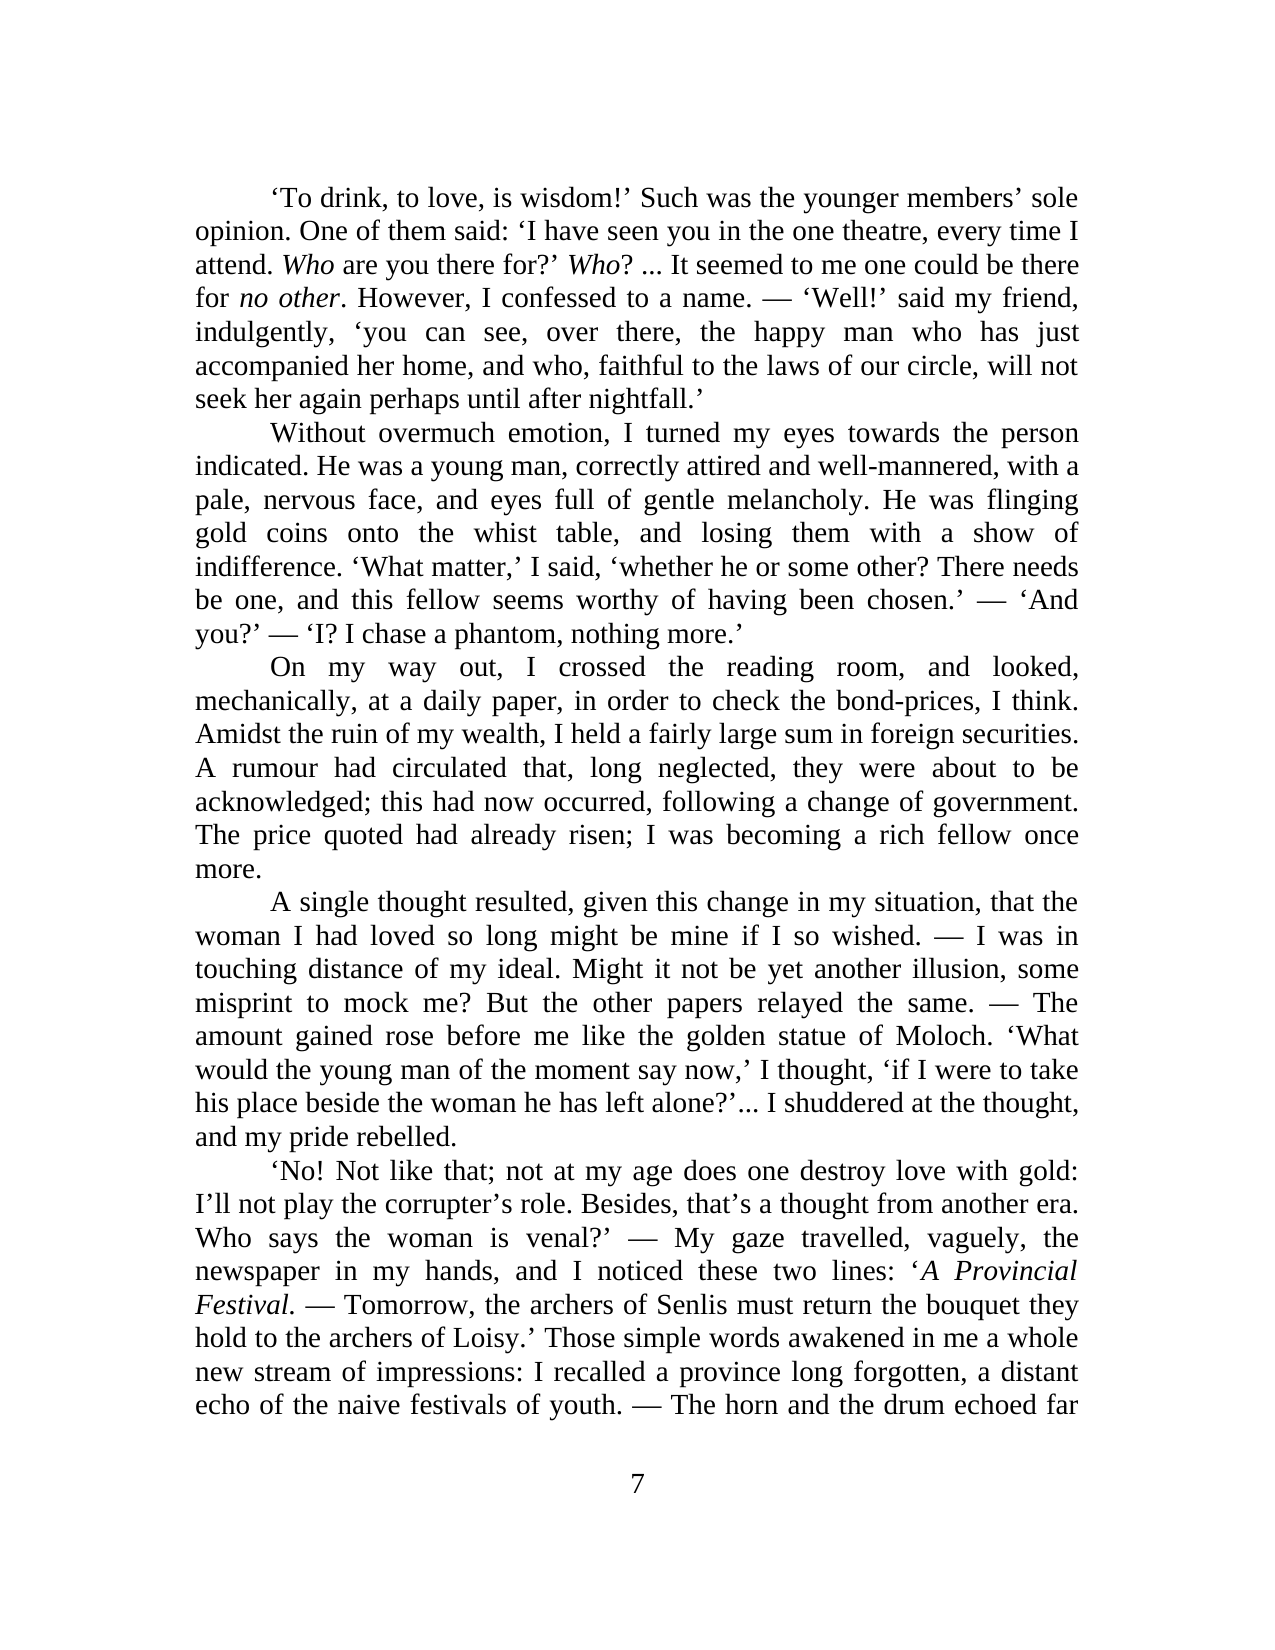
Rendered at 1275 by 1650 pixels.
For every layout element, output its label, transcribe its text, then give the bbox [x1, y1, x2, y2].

text Without overmuch emotion, I turned my eyes towards the person indicated. He was a young man, correctly attired and well-mannered, with a pale, nervous face, and eyes full of gentle melancholy. He was flinging gold coins onto the whist table, and losing them with a show of indifference. ‘What matter,’ I said, ‘whether he or some other? There needs be one, and this fellow seems worthy of having been chosen.’ — ‘And you?’ — ‘I? I chase a phantom, nothing more.’ [195, 415, 1080, 649]
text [195, 1153, 1080, 1421]
text On my way out, I crossed the reading room, and looked, mechanically, at a daily paper, in order to check the bond-prices, I think. Amidst the ruin of my wealth, I held a fairly large sum in foreign securities. A rumour had circulated that, long neglected, they were about to be acknowledged; this had now occurred, following a change of government. The price quoted had already risen; I was becoming a rich fellow once more. [195, 649, 1080, 884]
text ‘To drink, to love, is wisdom!’ Such was the younger members’ sole opinion. One of them said: ‘I have seen you in the one theatre, every time I attend. Who are you there for?’ Who? ... It seemed to me one could be there for no other. However, I confessed to a name. — ‘Well!’ said my friend, indulgently, ‘you can see, over there, the happy man who has just accompanied her home, and who, faithful to the laws of our circle, will not seek her again perhaps until after nightfall.’ [195, 180, 1080, 415]
text A single thought resulted, given this change in my situation, that the woman I had loved so long might be mine if I so wished. — I was in touching distance of my ideal. Might it not be yet another illusion, some misprint to mock me? But the other papers relayed the same. — The amount gained rose before me like the golden statue of Moloch. ‘What would the young man of the moment say now,’ I thought, ‘if I were to take his place beside the woman he has left alone?’... I shuddered at the thought, and my pride rebelled. [195, 884, 1080, 1153]
